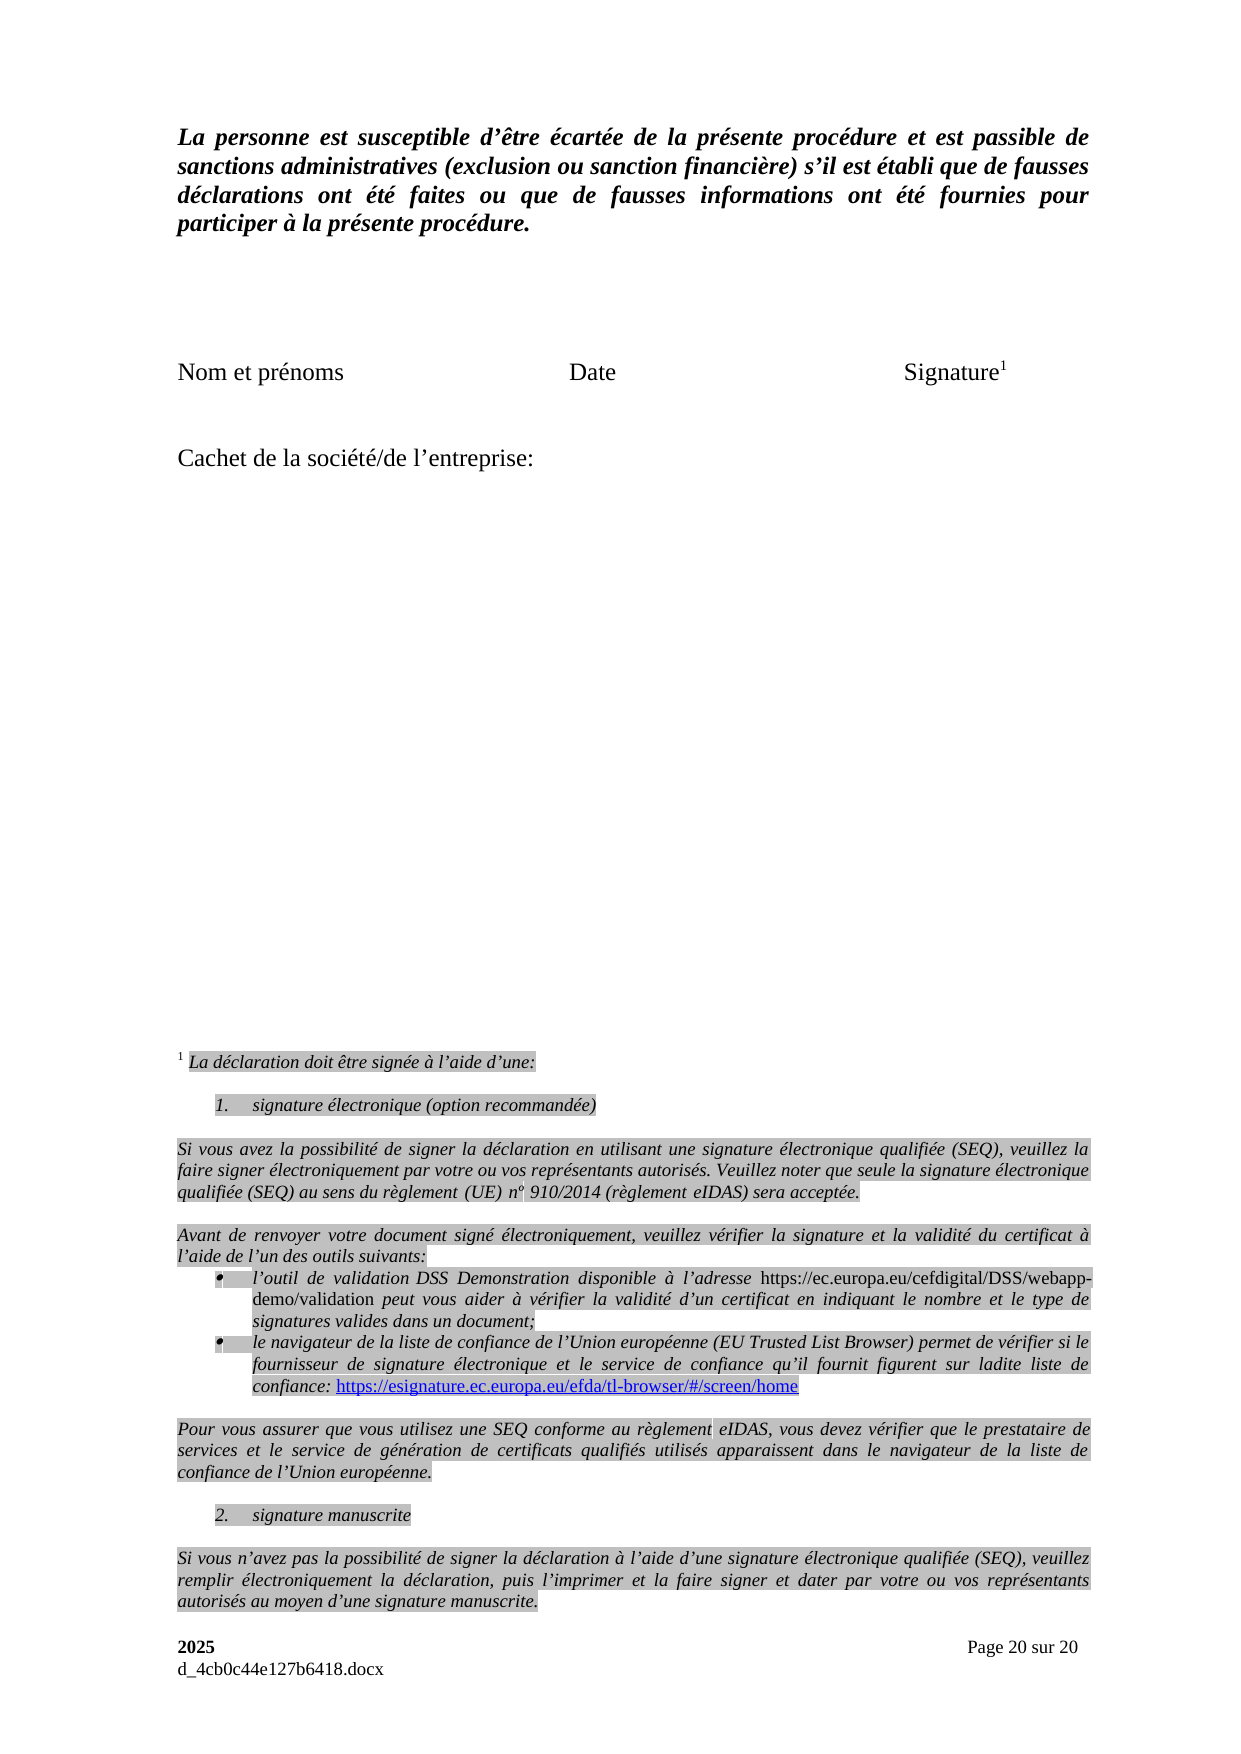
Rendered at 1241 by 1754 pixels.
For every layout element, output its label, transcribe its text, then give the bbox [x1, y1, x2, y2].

text Nom et prénoms Date Signature [177, 357, 1092, 386]
text Cachet de la société/de l’entreprise: [177, 443, 1092, 472]
text La personne est susceptible d’être écartée de la présente procédure et est passible de sanctions administratives (exclusion ou sanction financière) s’il est établi que de fausses déclarations ont été faites ou que de fausses informations ont été fournies pour participer à la présente procédure. [177, 122, 1092, 237]
